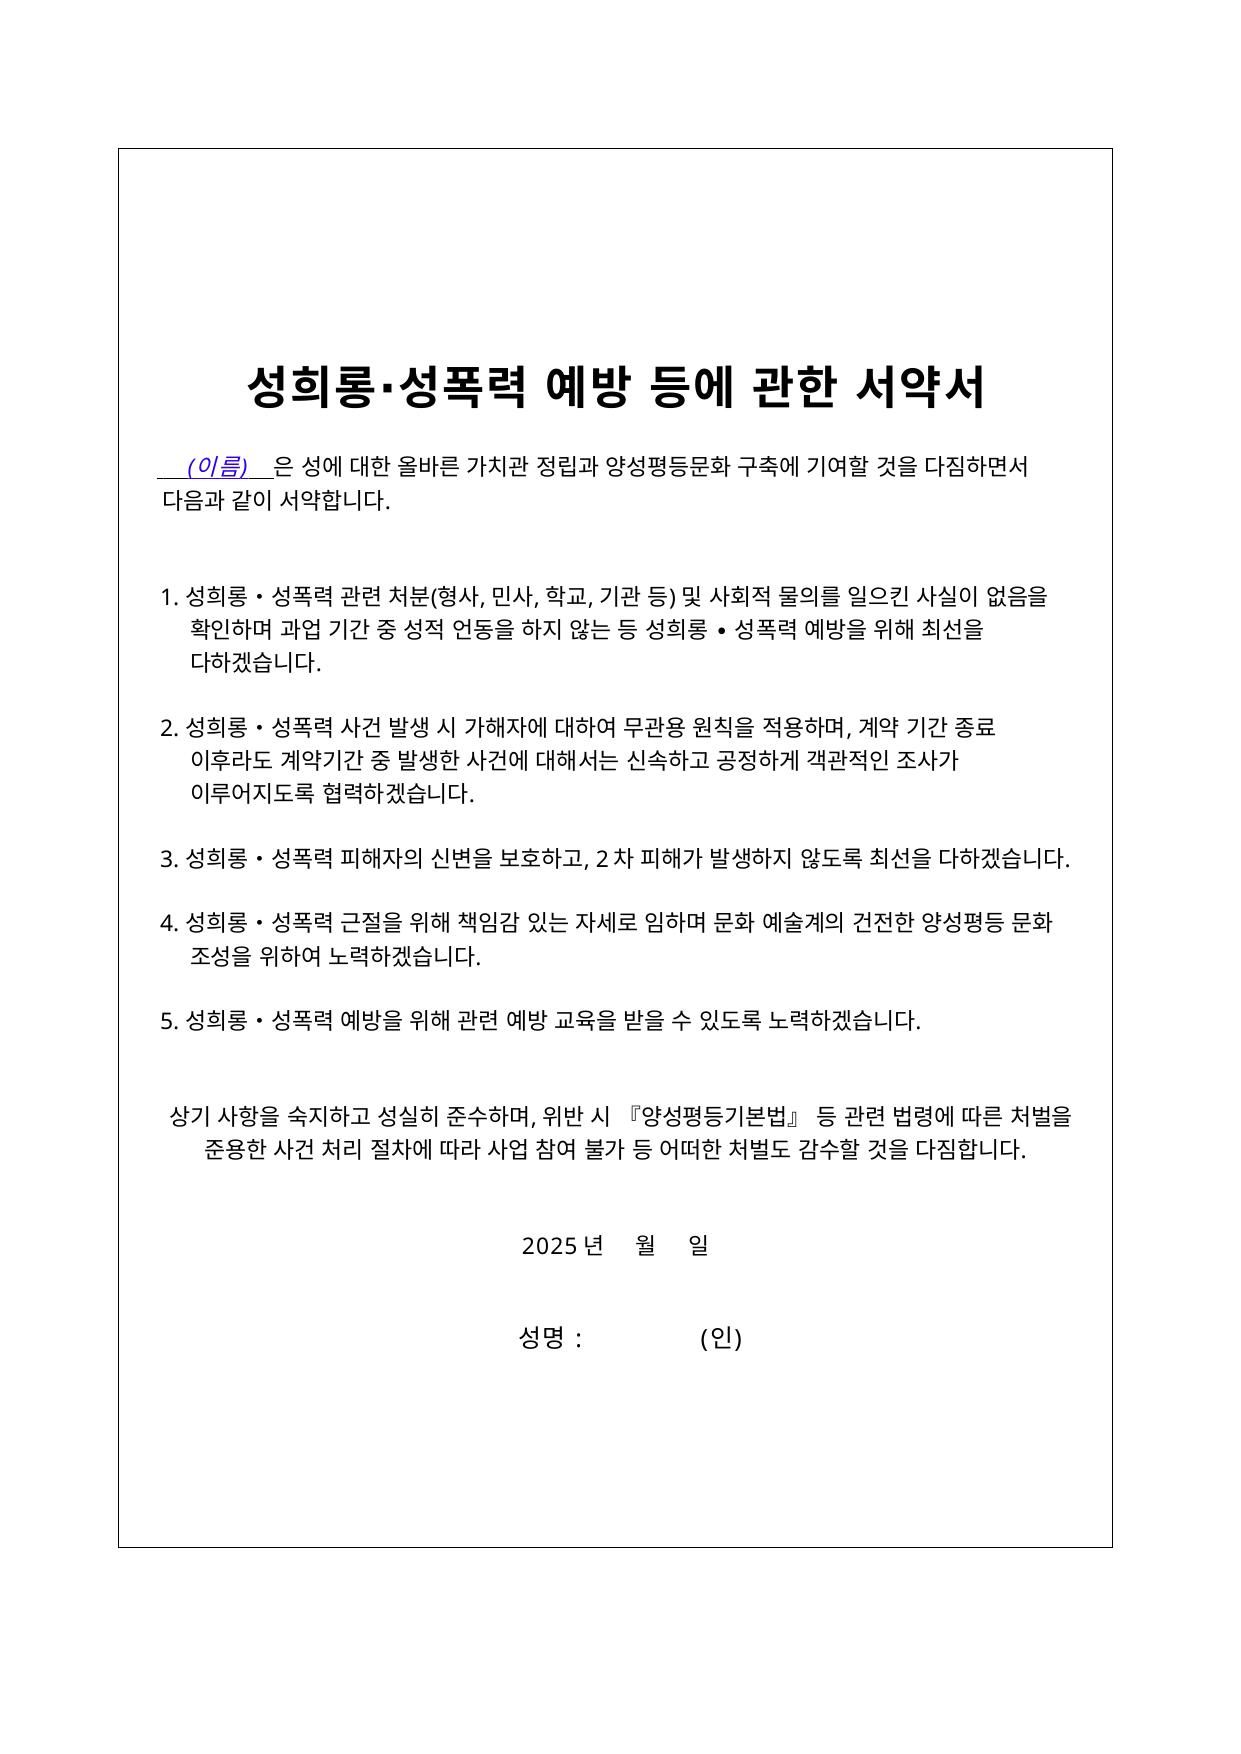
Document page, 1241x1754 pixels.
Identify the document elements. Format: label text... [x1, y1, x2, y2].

table_cell 성희롱∙성폭력 예방 등에 관한 서약서 (이름) 은 성에 대한 올바른 가치관 정립과 양성평등문화 구축에 기여할 것을 다짐하면서 다음과 같이 서약합니다. 1. 성희롱‧성폭력 관련 처분(형사, 민사, 학교, 기관 등) 및 사회적 물의를 일으킨 사실이 없음을 확인하며 과업 기간 중 성적 언동을 하지 않는 등 성희롱 ∙ 성폭력 예방을 위해 최선을 다하겠습니다. 2. 성희롱‧성폭력 사건 발생 시 가해자에 대하여 무관용 원칙을 적용하며, 계약 기간 종료 이후라도 계약기간 중 발생한 사건에 대해서는 신속하고 공정하게 객관적인 조사가 이루어지도록 협력하겠습니다. 3. 성희롱‧성폭력 피해자의 신변을 보호하고, 2차 피해가 발생하지 않도록 최선을 다하겠습니다. 4. 성희롱‧성폭력 근절을 위해 책임감 있는 자세로 임하며 문화 예술계의 건전한 양성평등 문화 조성을 위하여 노력하겠습니다. 5. 성희롱‧성폭력 예방을 위해 관련 예방 교육을 받을 수 있도록 노력하겠습니다. 상기 사항을 숙지하고 성실히 준수하며, 위반 시 『양성평등기본법』 등 관련 법령에 따른 처벌을 준용한 사건 처리 절차에 따라 사업 참여 불가 등 어떠한 처벌도 감수할 것을 다짐합니다. 2025년 월 일 성명 : (인) [119, 149, 1112, 1547]
